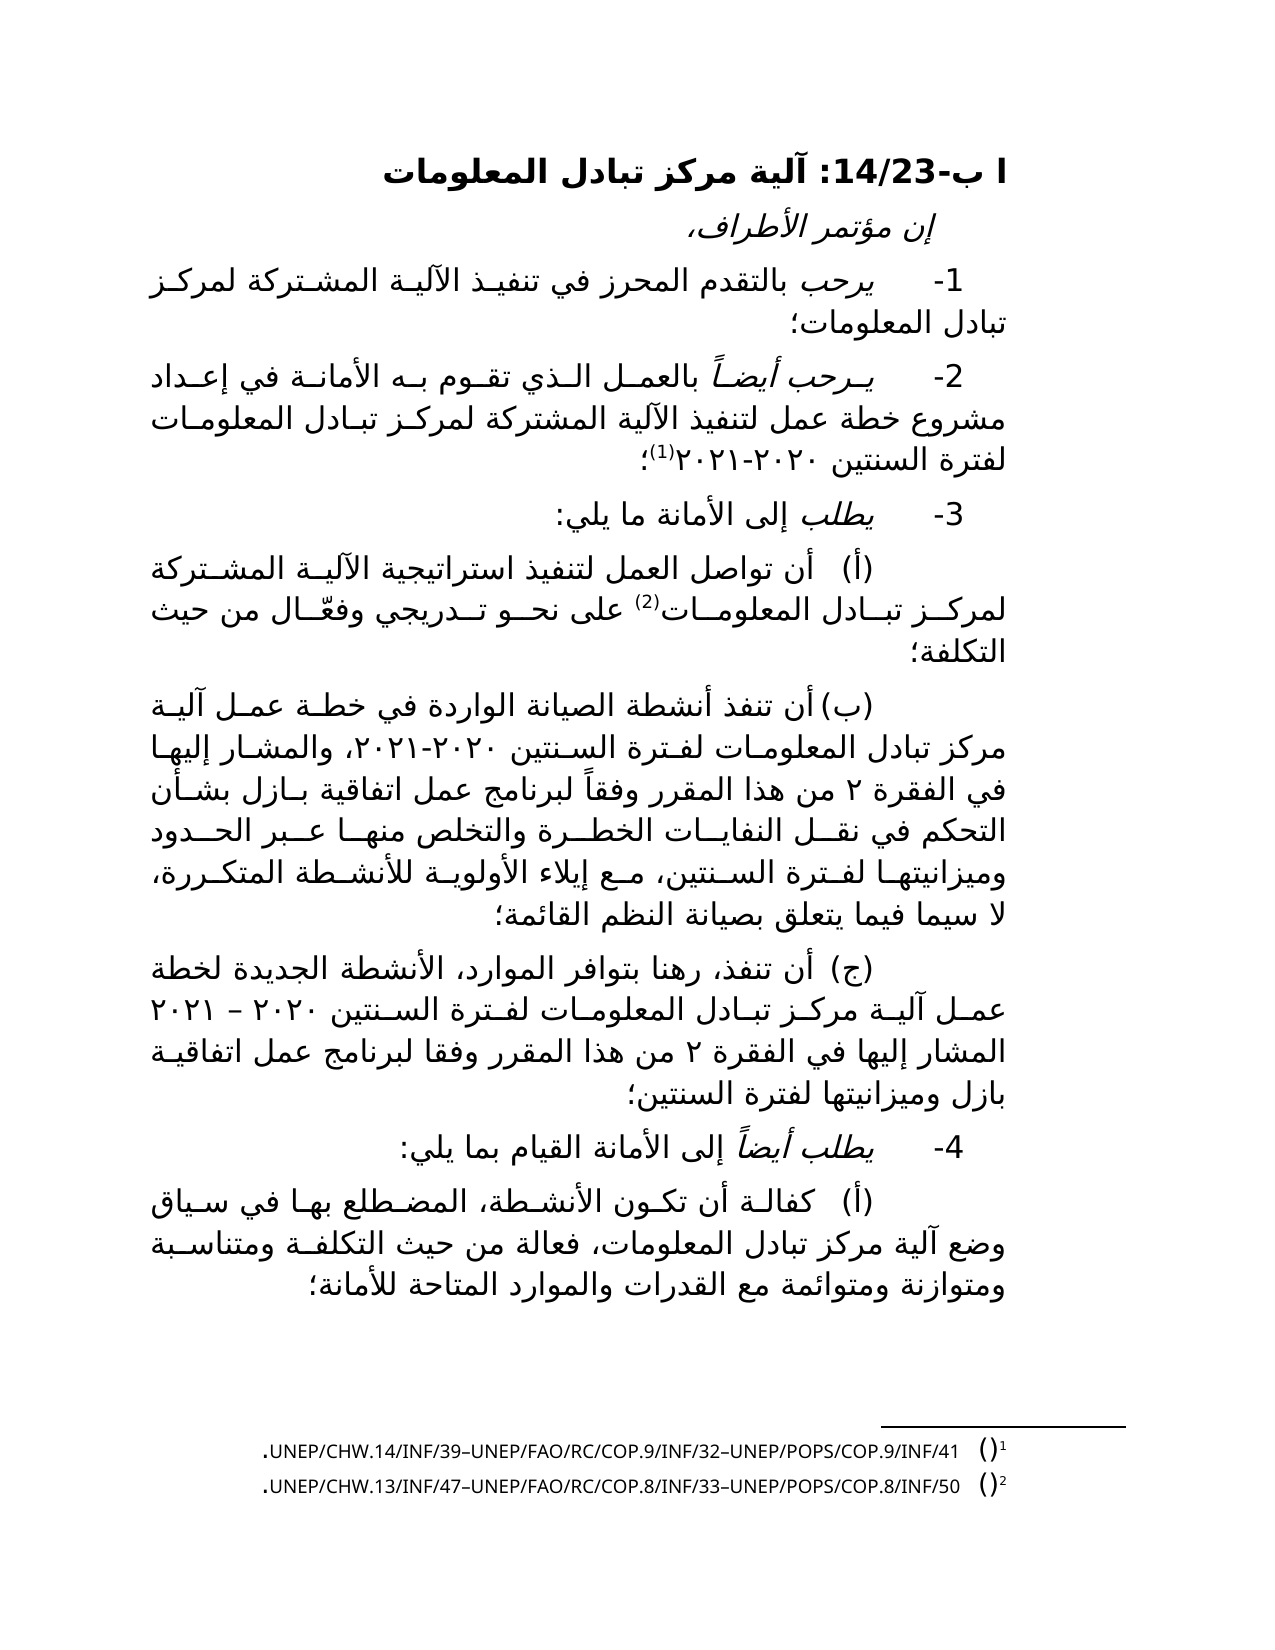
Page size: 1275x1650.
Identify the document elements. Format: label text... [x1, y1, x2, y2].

list يرحب أيضاً بالعمل الذي تقوم به الأمانة في إعداد مشروع خطة عمل لتنفيذ الآلية المشتركة لمركز تبادل المعلومات لفترة السنتين ٢٠٢٠-٢٠٢١()؛ [150, 354, 1007, 479]
text (أ) كفالة أن تكون الأنشطة، المضطلع بها في سياق وضع آلية مركز تبادل المعلومات، فعالة من حيث التكلفة ومتناسبة ومتوازنة ومتوائمة مع القدرات والموارد المتاحة للأمانة؛ [150, 1179, 1007, 1304]
list يطلب إلى الأمانة ما يلي: [150, 492, 1007, 533]
text ا ب-14/23: آلية مركز تبادل المعلومات [150, 150, 1007, 192]
list يرحب بالتقدم المحرز في تنفيذ الآلية المشتركة لمركز تبادل المعلومات؛ [150, 258, 1007, 342]
text (ج) أن تنفذ، رهنا بتوافر الموارد، الأنشطة الجديدة لخطة عمل آلية مركز تبادل المعلومات لفترة السنتين ٢٠٢٠ – ٢٠٢١ المشار إليها في الفقرة ٢ من هذا المقرر وفقا لبرنامج عمل اتفاقية بازل وميزانيتها لفترة السنتين؛ [150, 946, 1007, 1112]
text إن مؤتمر الأطراف، [150, 204, 1007, 246]
list يطلب أيضاً إلى الأمانة القيام بما يلي: [150, 1125, 1007, 1167]
text (أ) أن تواصل العمل لتنفيذ استراتيجية الآلية المشتركة لمركز تبادل المعلومات() على نحو تدريجي وفعّال من حيث التكلفة؛ [150, 546, 1007, 671]
text (ب) أن تنفذ أنشطة الصيانة الواردة في خطة عمل آلية مركز تبادل المعلومات لفترة السنتين ٢٠٢٠-٢٠٢١، والمشار إليها في الفقرة ٢ من هذا المقرر وفقاً لبرنامج عمل اتفاقية بازل بشأن التحكم في نقل النفايات الخطرة والتخلص منها عبر الحدود وميزانيتها لفترة السنتين، مع إيلاء الأولوية للأنشطة المتكررة، لا سيما فيما يتعلق بصيانة النظم القائمة؛ [150, 683, 1007, 933]
